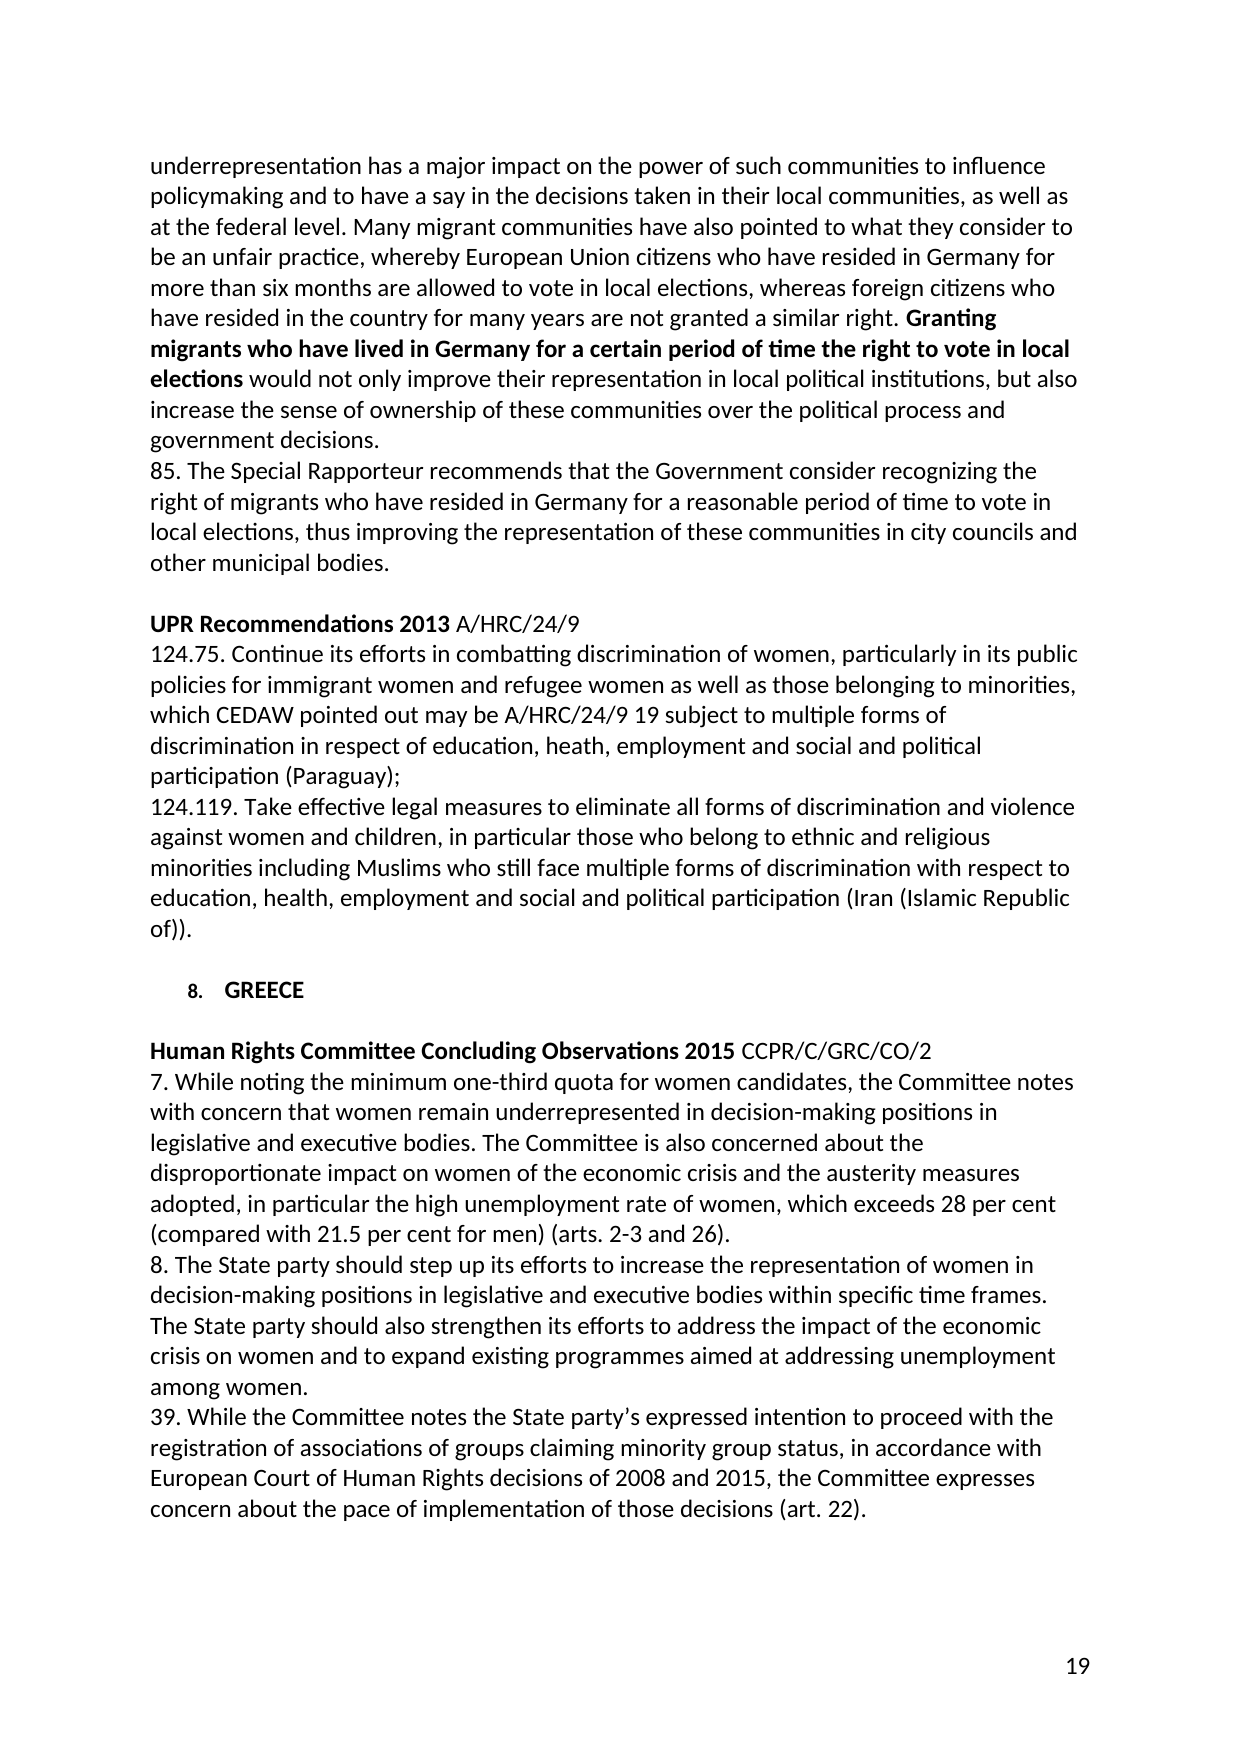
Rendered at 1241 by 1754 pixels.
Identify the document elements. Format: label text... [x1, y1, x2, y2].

text UPR Recommendations 2013 A/HRC/24/9 [150, 608, 1090, 638]
text 39. While the Committee notes the State party’s expressed intention to proceed with the registration of associations of groups claiming minority group status, in accordance with European Court of Human Rights decisions of 2008 and 2015, the Committee expresses concern about the pace of implementation of those decisions (art. 22). [150, 1401, 1090, 1523]
text Human Rights Committee Concluding Observations 2015 CCPR/C/GRC/CO/2 [150, 1035, 1090, 1066]
text 124.75. Continue its efforts in combatting discrimination of women, particularly in its public policies for immigrant women and refugee women as well as those belonging to minorities, which CEDAW pointed out may be A/HRC/24/9 19 subject to multiple forms of discrimination in respect of education, heath, employment and social and political participation (Paraguay); [150, 638, 1090, 791]
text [150, 150, 1090, 455]
list GREECE [187, 974, 1090, 1004]
text 7. While noting the minimum one-third quota for women candidates, the Committee notes with concern that women remain underrepresented in decision-making positions in legislative and executive bodies. The Committee is also concerned about the disproportionate impact on women of the economic crisis and the austerity measures adopted, in particular the high unemployment rate of women, which exceeds 28 per cent (compared with 21.5 per cent for men) (arts. 2-3 and 26). [150, 1066, 1090, 1249]
text 85. The Special Rapporteur recommends that the Government consider recognizing the right of migrants who have resided in Germany for a reasonable period of time to vote in local elections, thus improving the representation of these communities in city councils and other municipal bodies. [150, 455, 1090, 577]
text 124.119. Take effective legal measures to eliminate all forms of discrimination and violence against women and children, in particular those who belong to ethnic and religious minorities including Muslims who still face multiple forms of discrimination with respect to education, health, employment and social and political participation (Iran (Islamic Republic of)). [150, 791, 1090, 943]
text 8. The State party should step up its efforts to increase the representation of women in decision-making positions in legislative and executive bodies within specific time frames. The State party should also strengthen its efforts to address the impact of the economic crisis on women and to expand existing programmes aimed at addressing unemployment among women. [150, 1249, 1090, 1401]
